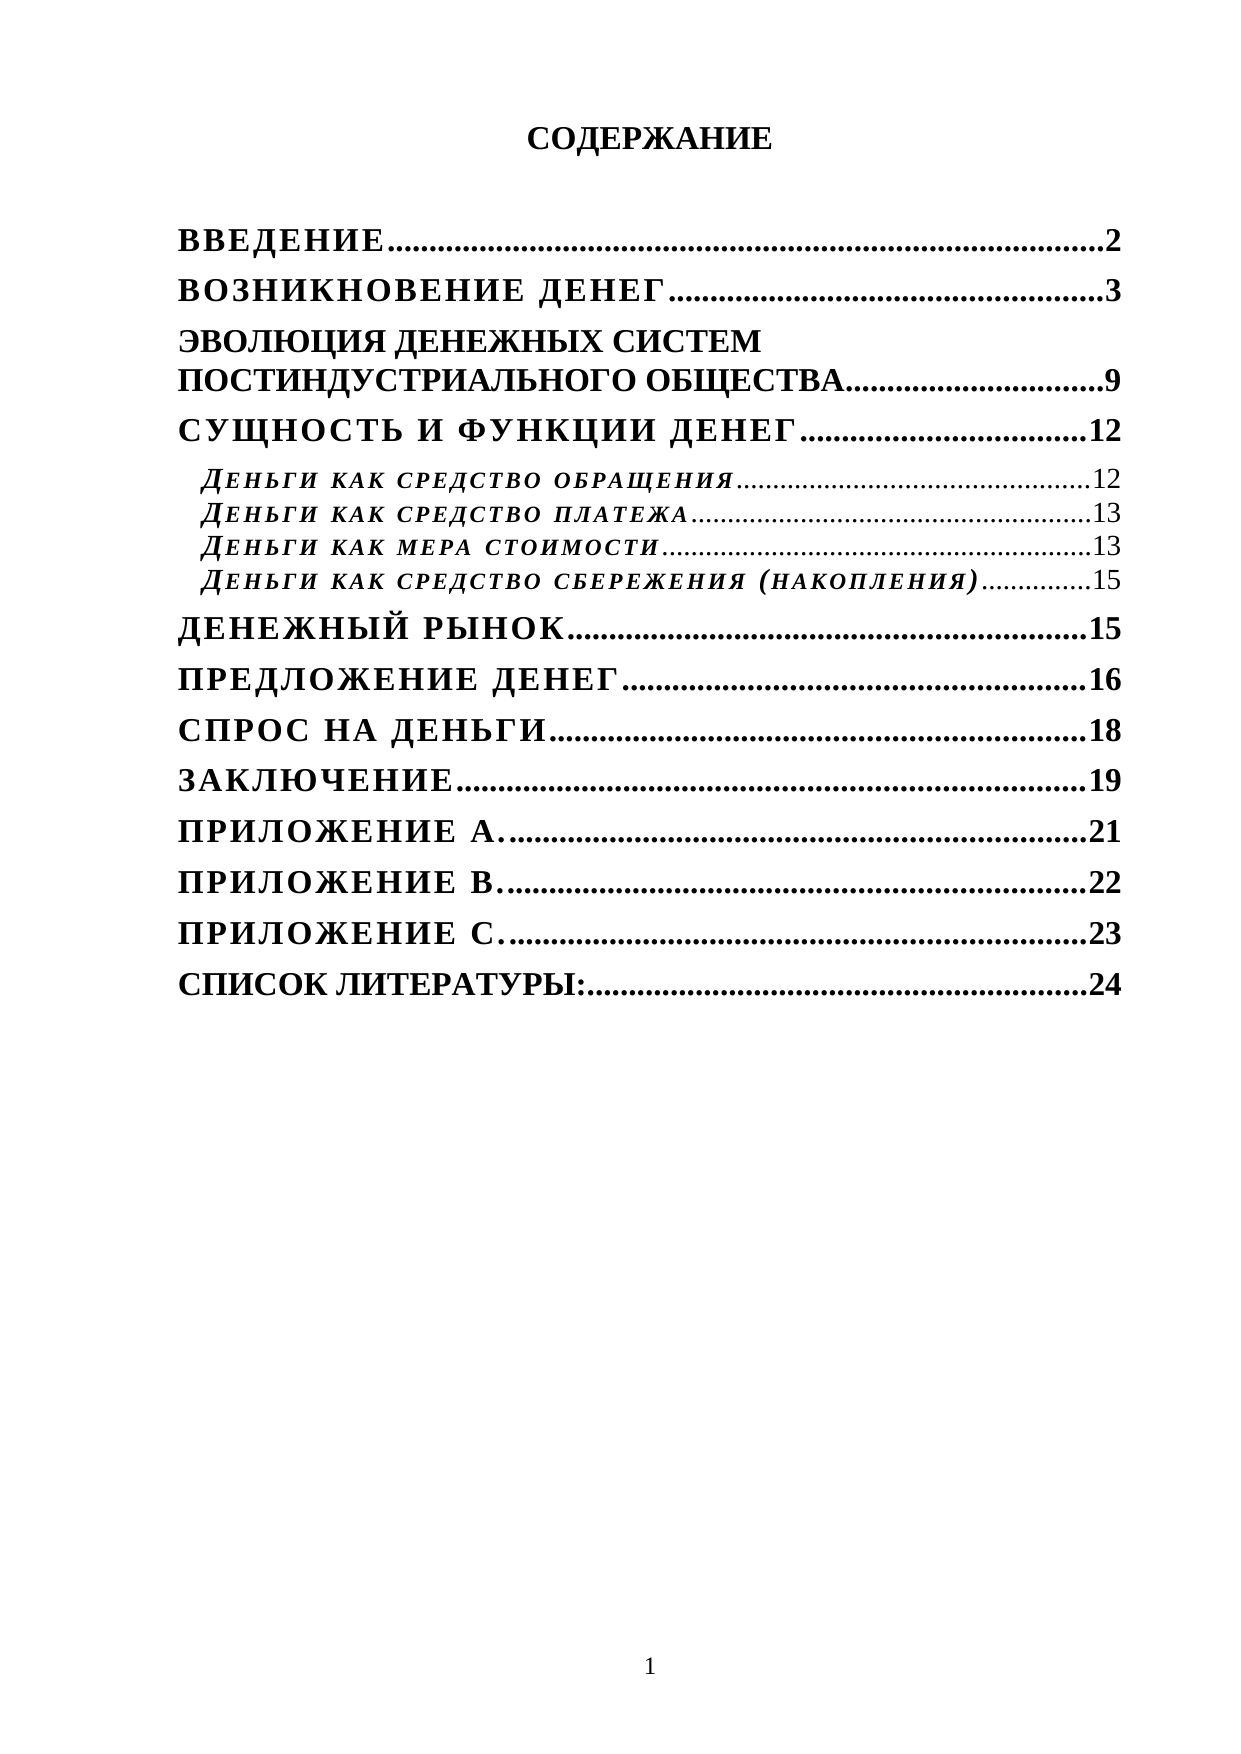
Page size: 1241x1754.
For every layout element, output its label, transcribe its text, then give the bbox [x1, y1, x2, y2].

text Приложение B. 22 [177, 862, 1122, 901]
text Приложение А. 21 [177, 811, 1122, 850]
text Деньги как средство обращения 12 [202, 461, 1122, 495]
text Введение 2 [177, 220, 1122, 258]
text Сущность и функции денег 12 [177, 411, 1122, 449]
text Эволюция денежных систем постиндустриального общества 9 [177, 321, 1122, 398]
text Спрос на деньги 18 [177, 710, 1122, 748]
text Деньги как средство платежа 13 [202, 495, 1122, 528]
text Возникновение денег 3 [177, 271, 1122, 309]
text Содержание [177, 118, 1122, 156]
text Деньги как мера стоимости 13 [202, 528, 1122, 562]
text СПИСОК ЛИТЕРАТУРЫ: 24 [177, 964, 1122, 1002]
text Предложение денег 16 [177, 659, 1122, 697]
text Денежный рынок 15 [177, 608, 1122, 646]
text Заключение 19 [177, 761, 1122, 799]
text Приложение С. 23 [177, 913, 1122, 951]
text Деньги как средство сбережения (накопления) 15 [202, 562, 1122, 596]
